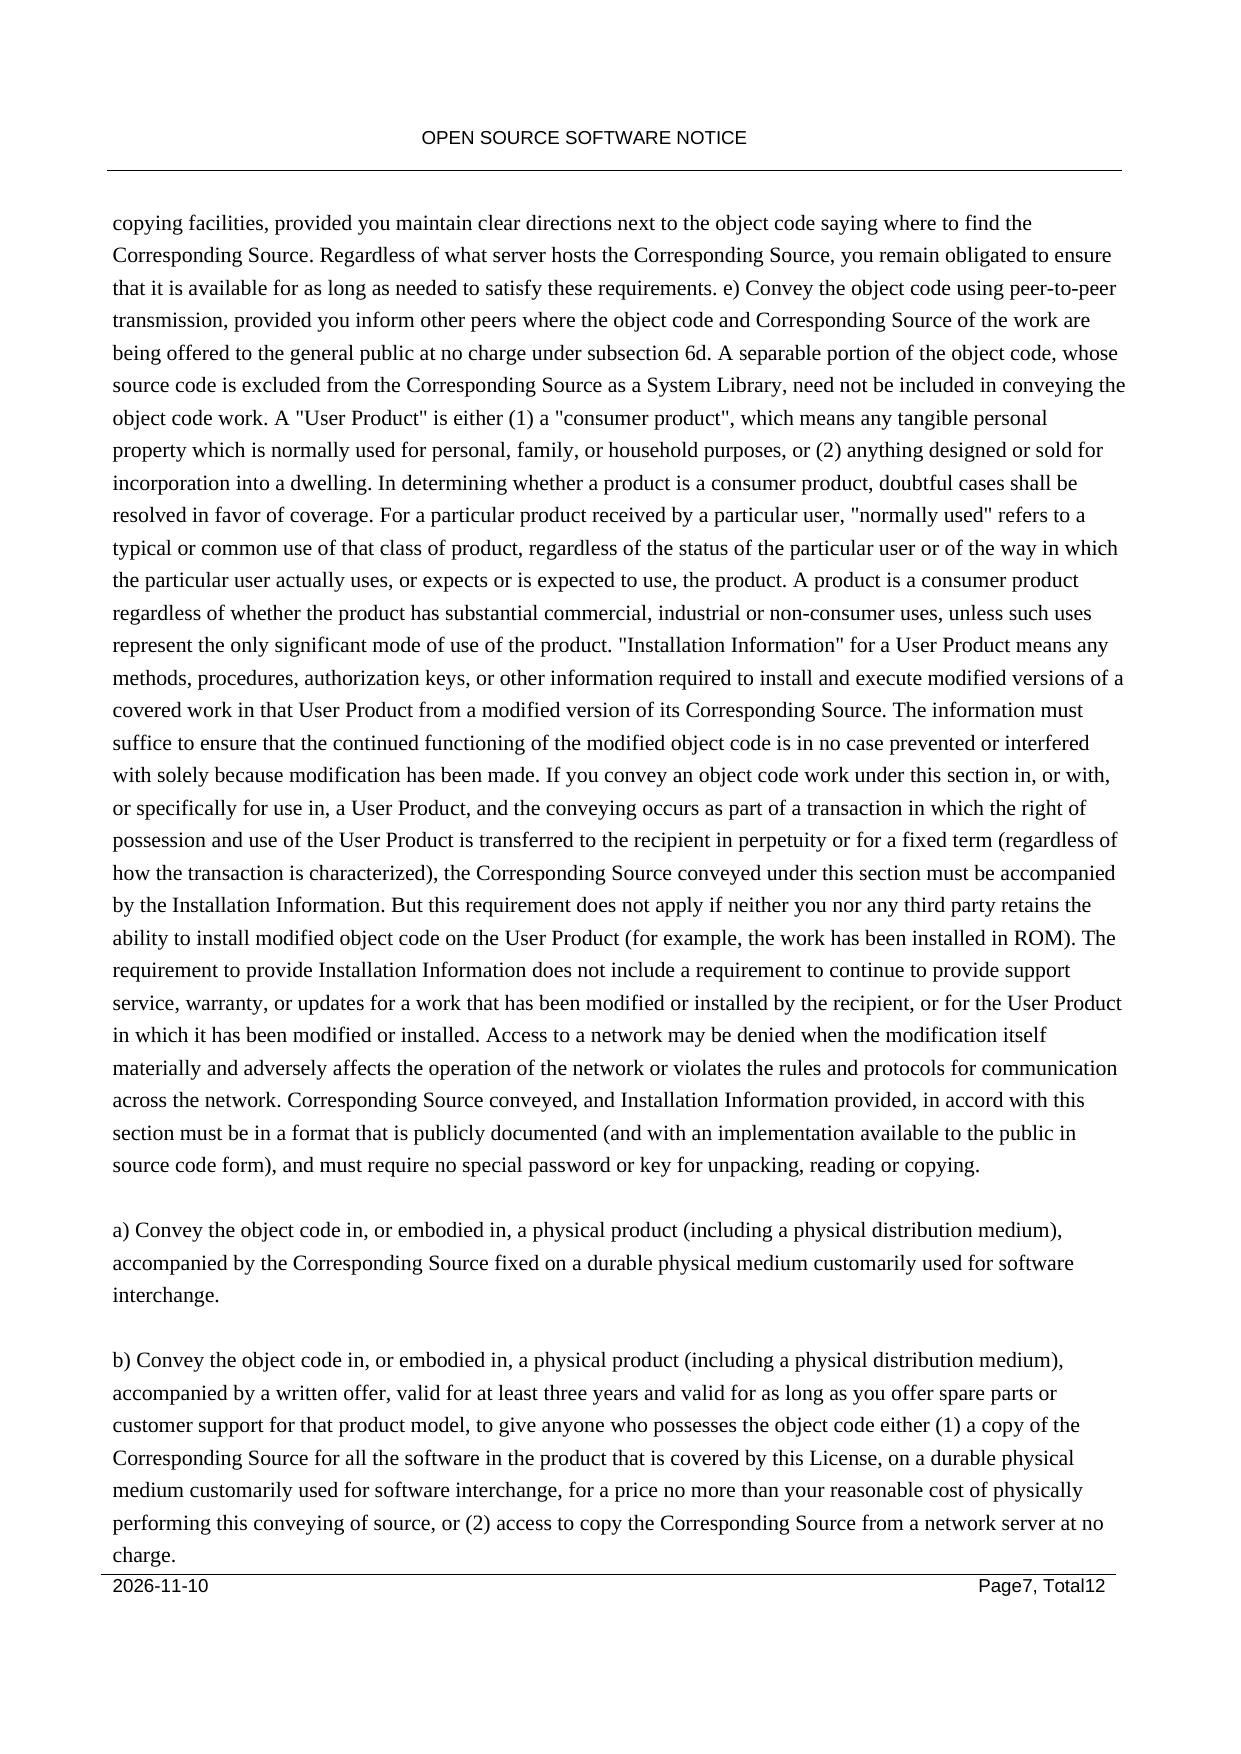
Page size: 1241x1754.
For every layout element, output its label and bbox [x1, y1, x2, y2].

text [112, 206, 1128, 1571]
